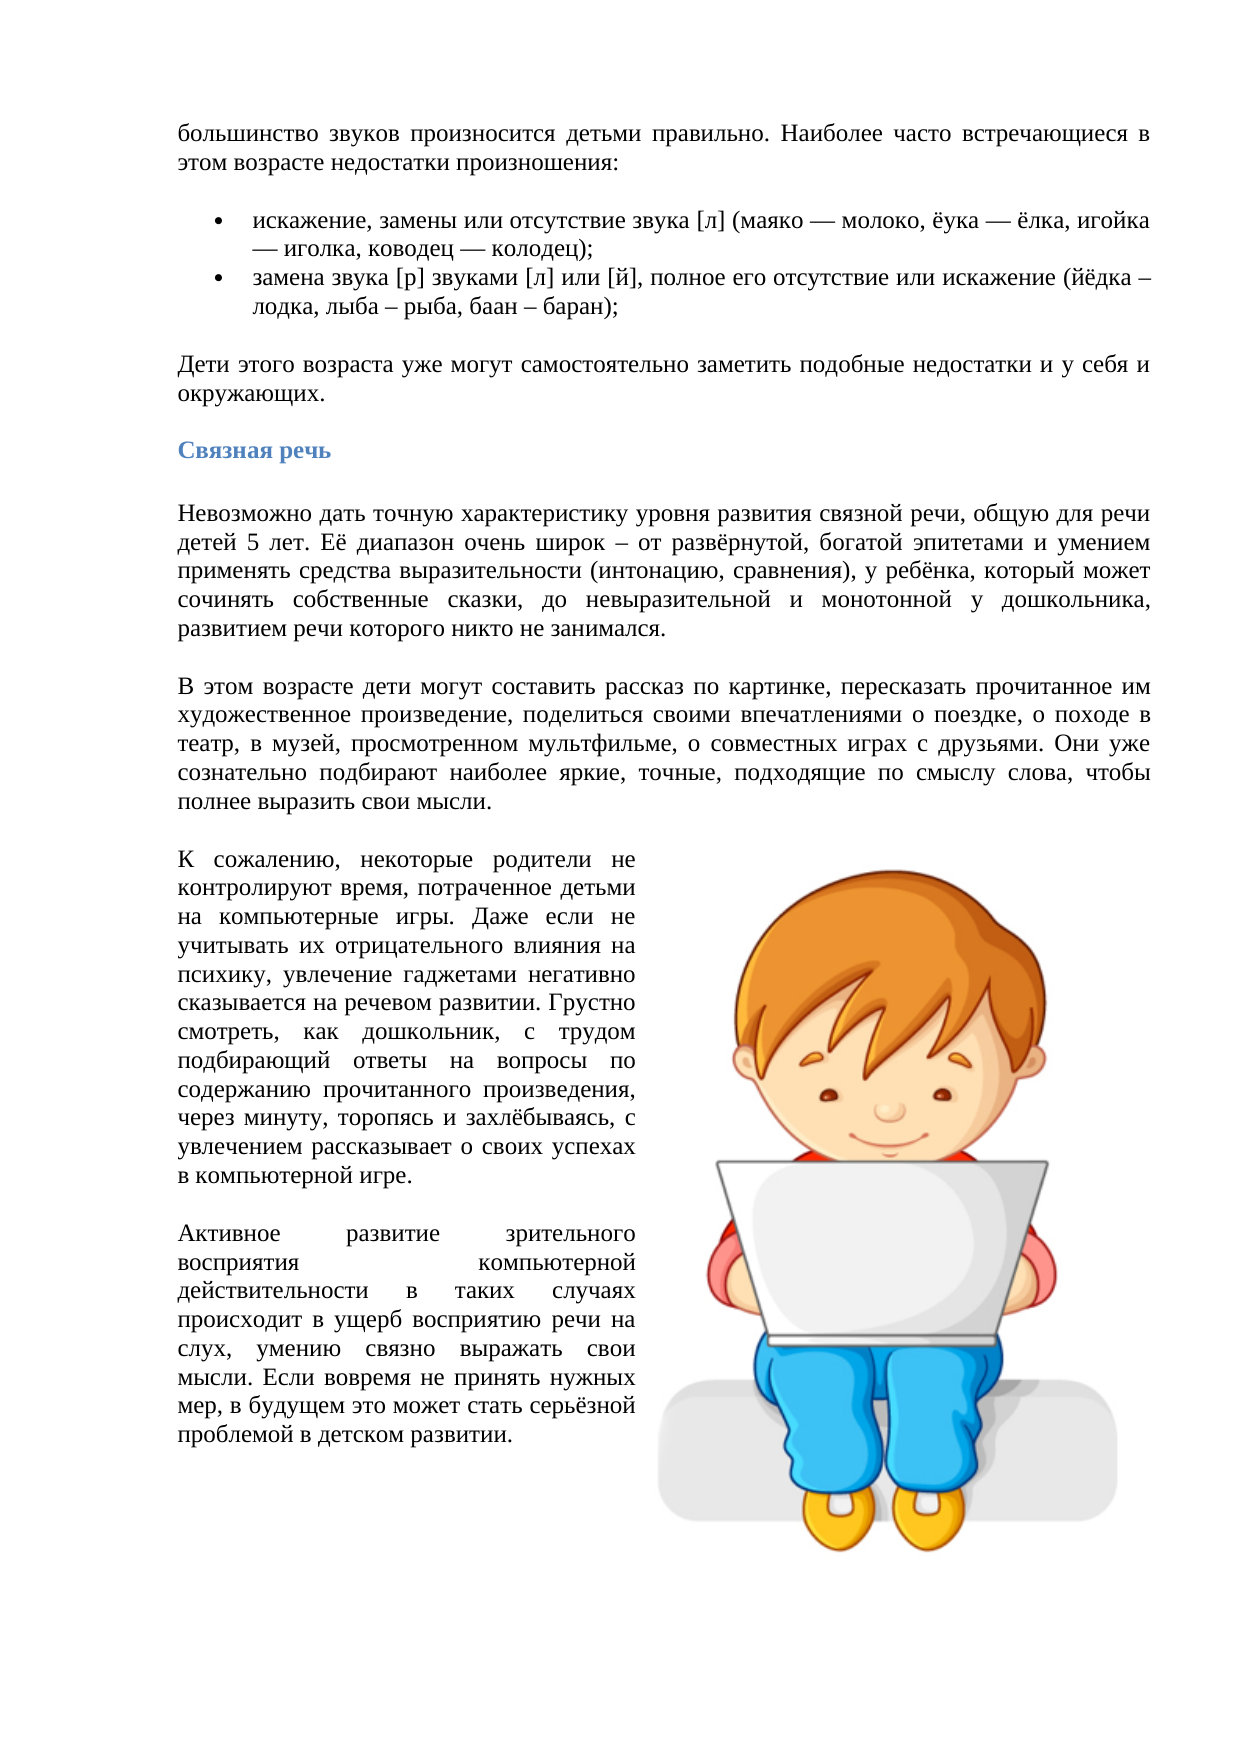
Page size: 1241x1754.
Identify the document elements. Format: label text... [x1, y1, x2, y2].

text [177, 118, 1152, 176]
text К сожалению, некоторые родители не контролируют время, потраченное детьми на компьютерные игры. Даже если не учитывать их отрицательного влияния на психику, увлечение гаджетами негативно сказывается на речевом развитии. Грустно смотреть, как дошкольник, с трудом подбирающий ответы на вопросы по содержанию прочитанного произведения, через минуту, торопясь и захлёбываясь, с увлечением рассказывает о своих успехах в компьютерной игре. [177, 844, 636, 1189]
text Невозможно дать точную характеристику уровня развития связной речи, общую для речи детей 5 лет. Её диапазон очень широк – от развёрнутой, богатой эпитетами и умением применять средства выразительности (интонацию, сравнения), у ребёнка, который может сочинять собственные сказки, до невыразительной и монотонной у дошкольника, развитием речи которого никто не занимался. [177, 498, 1152, 642]
picture [636, 843, 1152, 1582]
text В этом возрасте дети могут составить рассказ по картинке, пересказать прочитанное им художественное произведение, поделиться своими впечатлениями о поездке, о походе в театр, в музей, просмотренном мультфильме, о совместных играх с друзьями. Они уже сознательно подбирают наиболее яркие, точные, подходящие по смыслу слова, чтобы полнее выразить свои мысли. [177, 671, 1152, 814]
list искажение, замены или отсутствие звука [л] (маяко — молоко, ёука — ёлка, игойка — иголка, ководец — колодец); [215, 205, 1152, 262]
subtitle Связная речь [177, 436, 1152, 464]
text Дети этого возраста уже могут самостоятельно заметить подобные недостатки и у себя и окружающих. [177, 349, 1152, 406]
text Активное развитие зрительного восприятия компьютерной действительности в таких случаях происходит в ущерб восприятию речи на слух, умению связно выражать свои мысли. Если вовремя не принять нужных мер, в будущем это может стать серьёзной проблемой в детском развитии. [177, 1218, 636, 1448]
list замена звука [р] звуками [л] или [й], полное его отсутствие или искажение (йёдка – лодка, лыба – рыба, баан – баран); [215, 262, 1152, 320]
